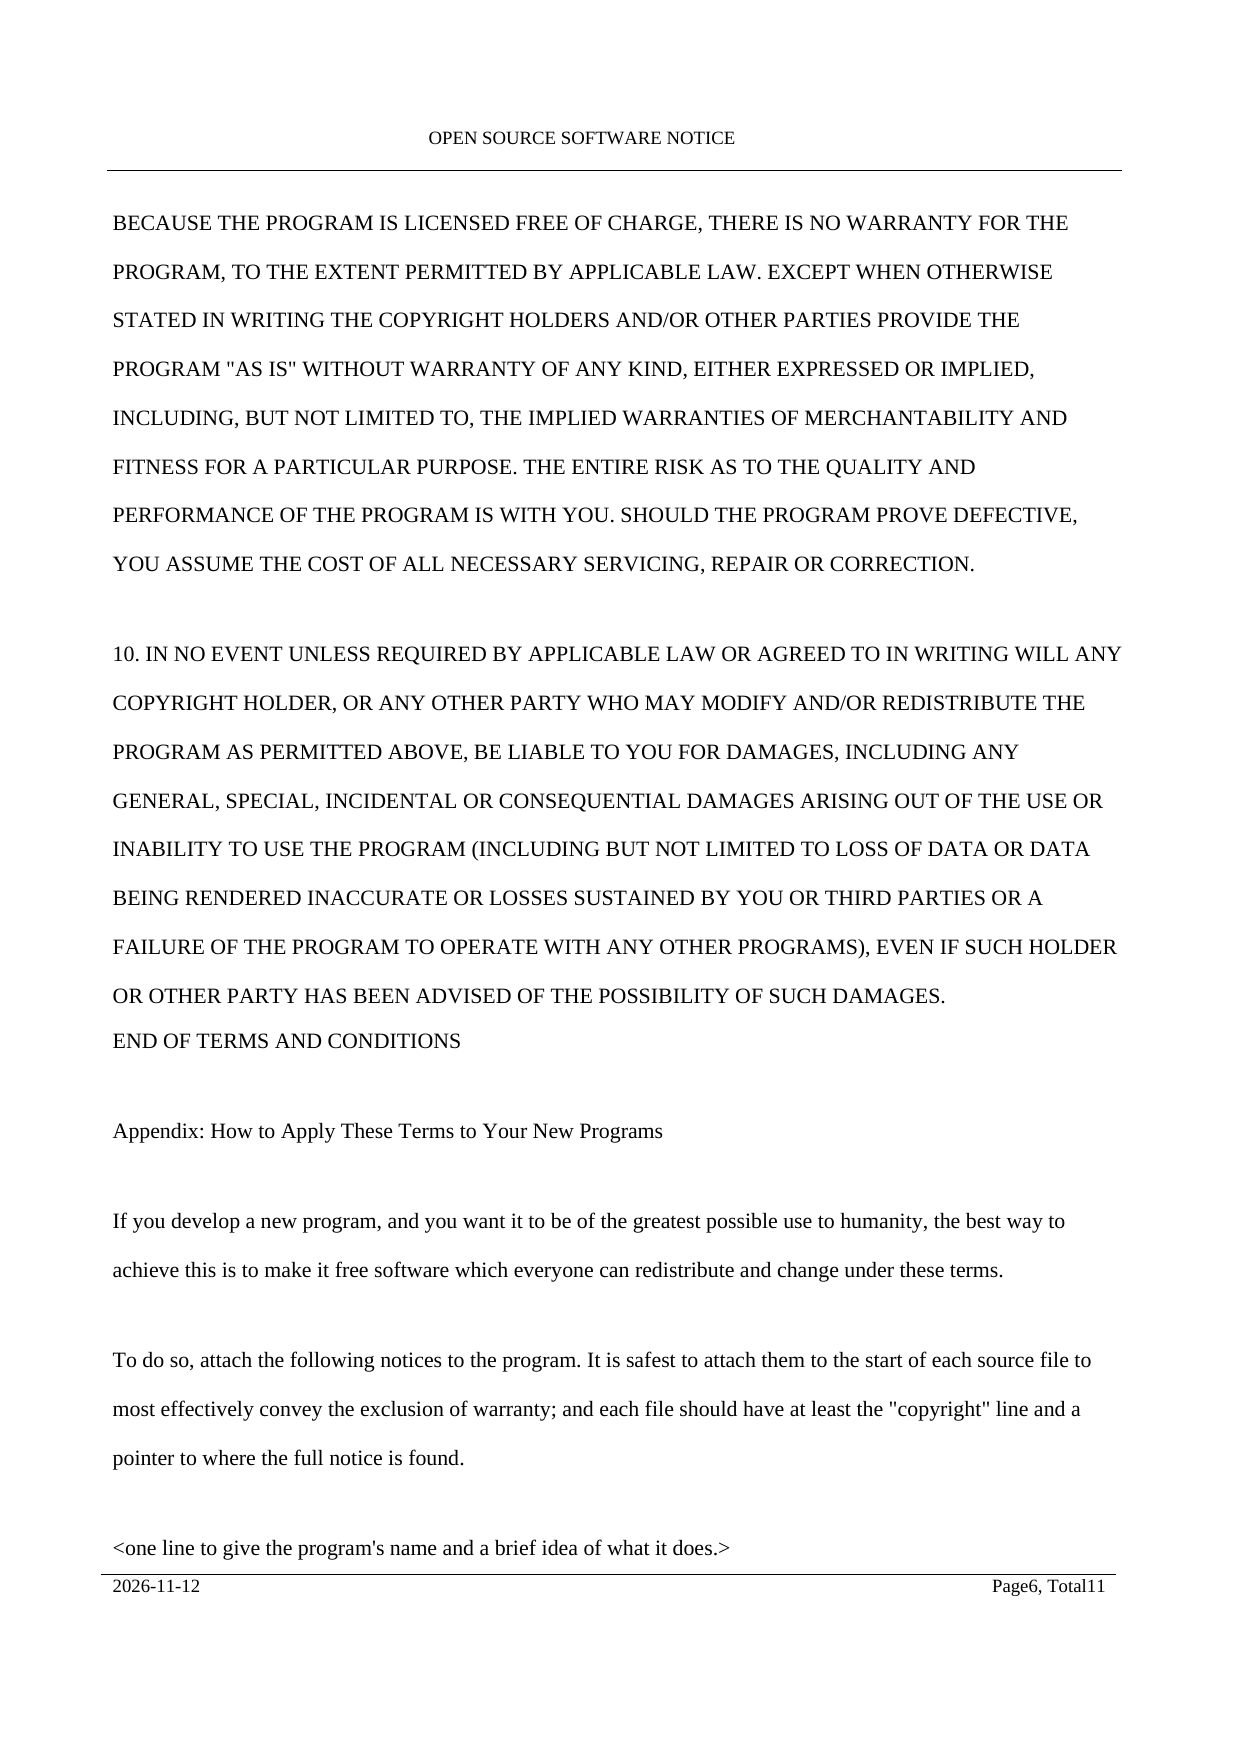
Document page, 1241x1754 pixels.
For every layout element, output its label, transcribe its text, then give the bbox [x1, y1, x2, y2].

text BECAUSE THE PROGRAM IS LICENSED FREE OF CHARGE, THERE IS NO WARRANTY FOR THE PROGRAM, TO THE EXTENT PERMITTED BY APPLICABLE LAW. EXCEPT WHEN OTHERWISE STATED IN WRITING THE COPYRIGHT HOLDERS AND/OR OTHER PARTIES PROVIDE THE PROGRAM "AS IS" WITHOUT WARRANTY OF ANY KIND, EITHER EXPRESSED OR IMPLIED, INCLUDING, BUT NOT LIMITED TO, THE IMPLIED WARRANTIES OF MERCHANTABILITY AND FITNESS FOR A PARTICULAR PURPOSE. THE ENTIRE RISK AS TO THE QUALITY AND PERFORMANCE OF THE PROGRAM IS WITH YOU. SHOULD THE PROGRAM PROVE DEFECTIVE, YOU ASSUME THE COST OF ALL NECESSARY SERVICING, REPAIR OR CORRECTION. [112, 206, 1128, 580]
text If you develop a new program, and you want it to be of the greatest possible use to humanity, the best way to achieve this is to make it free software which everyone can redistribute and change under these terms. [112, 1204, 1128, 1286]
text END OF TERMS AND CONDITIONS [112, 1024, 1128, 1057]
text Appendix: How to Apply These Terms to Your New Programs [112, 1114, 1128, 1147]
text 10. IN NO EVENT UNLESS REQUIRED BY APPLICABLE LAW OR AGREED TO IN WRITING WILL ANY COPYRIGHT HOLDER, OR ANY OTHER PARTY WHO MAY MODIFY AND/OR REDISTRIBUTE THE PROGRAM AS PERMITTED ABOVE, BE LIABLE TO YOU FOR DAMAGES, INCLUDING ANY GENERAL, SPECIAL, INCIDENTAL OR CONSEQUENTIAL DAMAGES ARISING OUT OF THE USE OR INABILITY TO USE THE PROGRAM (INCLUDING BUT NOT LIMITED TO LOSS OF DATA OR DATA BEING RENDERED INACCURATE OR LOSSES SUSTAINED BY YOU OR THIRD PARTIES OR A FAILURE OF THE PROGRAM TO OPERATE WITH ANY OTHER PROGRAMS), EVEN IF SUCH HOLDER OR OTHER PARTY HAS BEEN ADVISED OF THE POSSIBILITY OF SUCH DAMAGES. [112, 638, 1128, 1012]
text <one line to give the program's name and a brief idea of what it does.> [112, 1531, 1128, 1564]
text To do so, attach the following notices to the program. It is safest to attach them to the start of each source file to most effectively convey the exclusion of warranty; and each file should have at least the "copyright" line and a pointer to where the full notice is found. [112, 1343, 1128, 1473]
